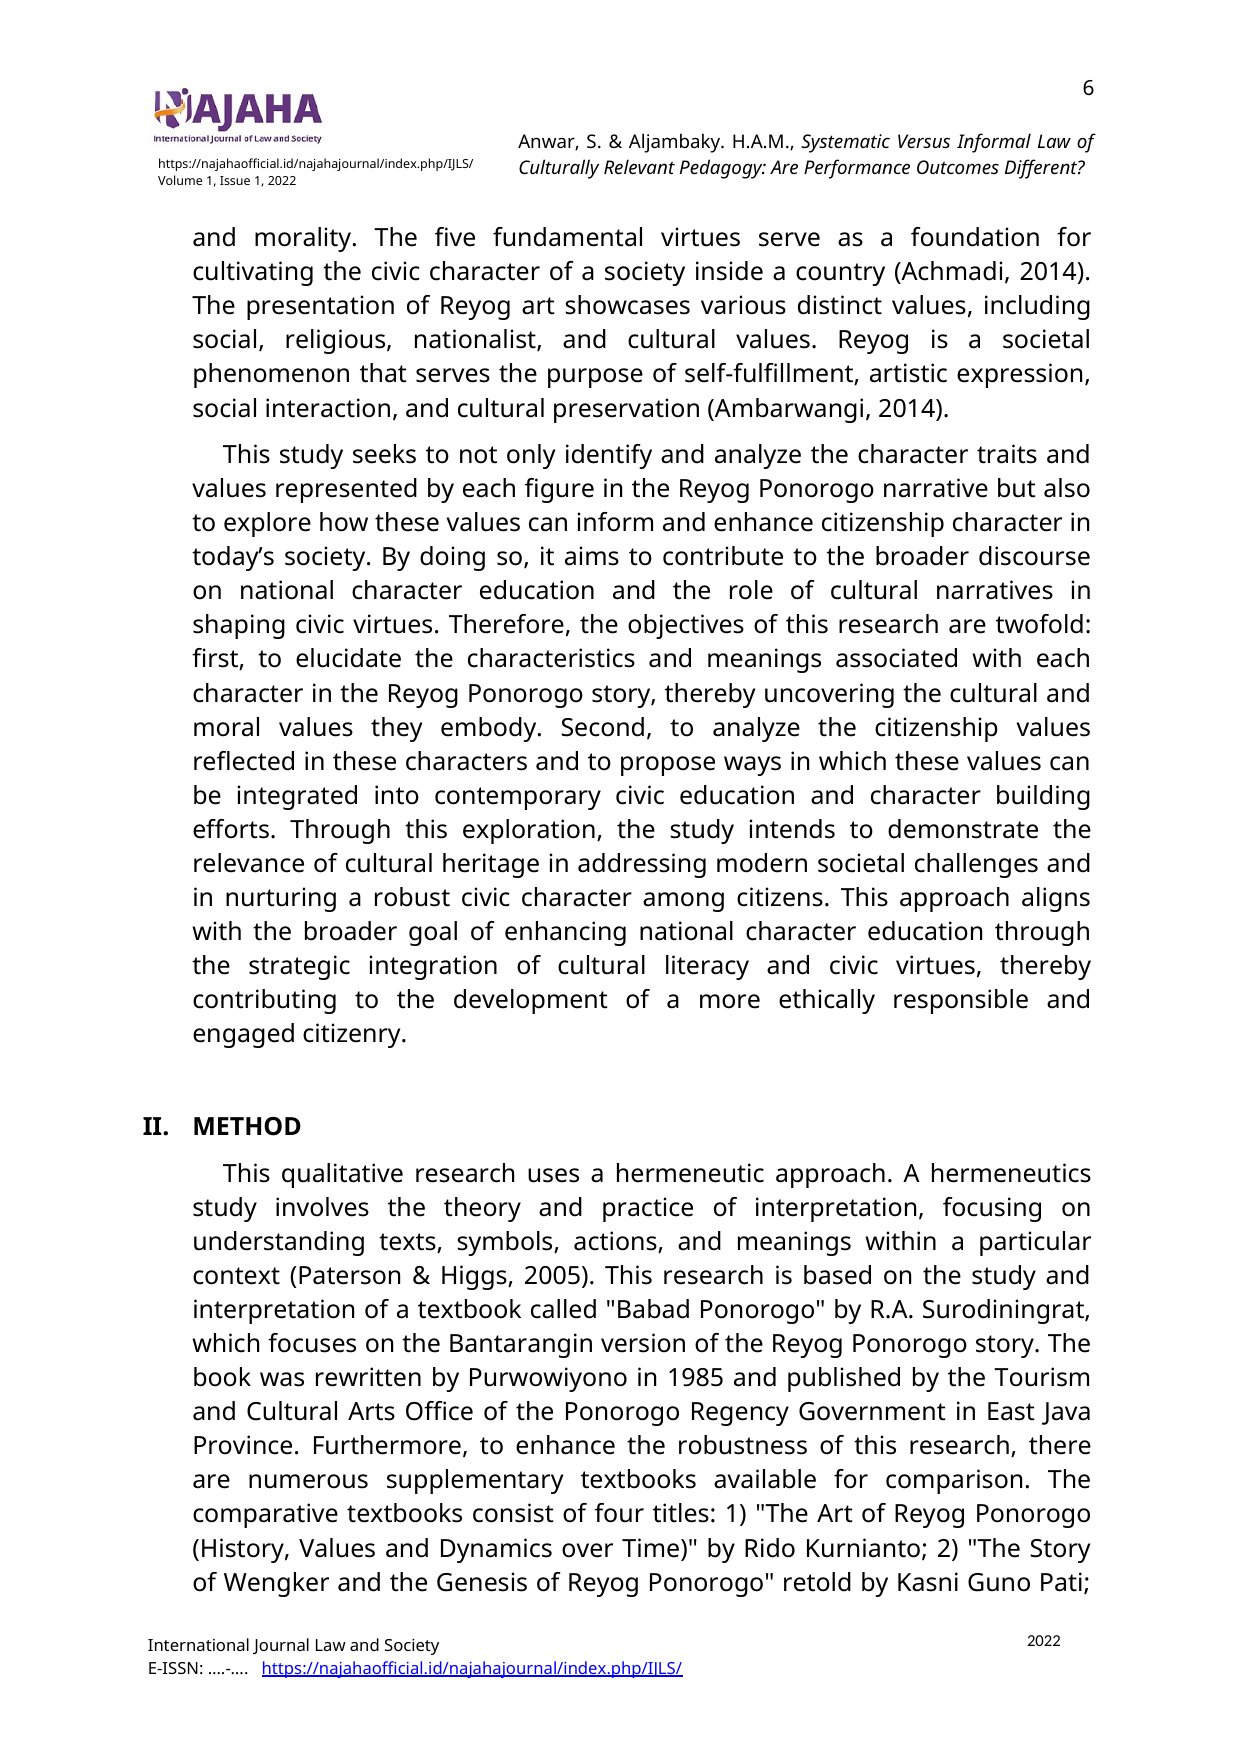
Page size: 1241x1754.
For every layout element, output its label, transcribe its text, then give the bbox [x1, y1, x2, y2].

text This study seeks to not only identify and analyze the character traits and values represented by each figure in the Reyog Ponorogo narrative but also to explore how these values can inform and enhance citizenship character in today’s society. By doing so, it aims to contribute to the broader discourse on national character education and the role of cultural narratives in shaping civic virtues. Therefore, the objectives of this research are twofold: first, to elucidate the characteristics and meanings associated with each character in the Reyog Ponorogo story, thereby uncovering the cultural and moral values they embody. Second, to analyze the citizenship values reflected in these characters and to propose ways in which these values can be integrated into contemporary civic education and character building efforts. Through this exploration, the study intends to demonstrate the relevance of cultural heritage in addressing modern societal challenges and in nurturing a robust civic character among citizens. This approach aligns with the broader goal of enhancing national character education through the strategic integration of cultural literacy and civic virtues, thereby contributing to the development of a more ethically responsible and engaged citizenry. [192, 437, 1092, 1050]
picture [147, 75, 327, 158]
list METHOD [169, 1109, 1092, 1143]
